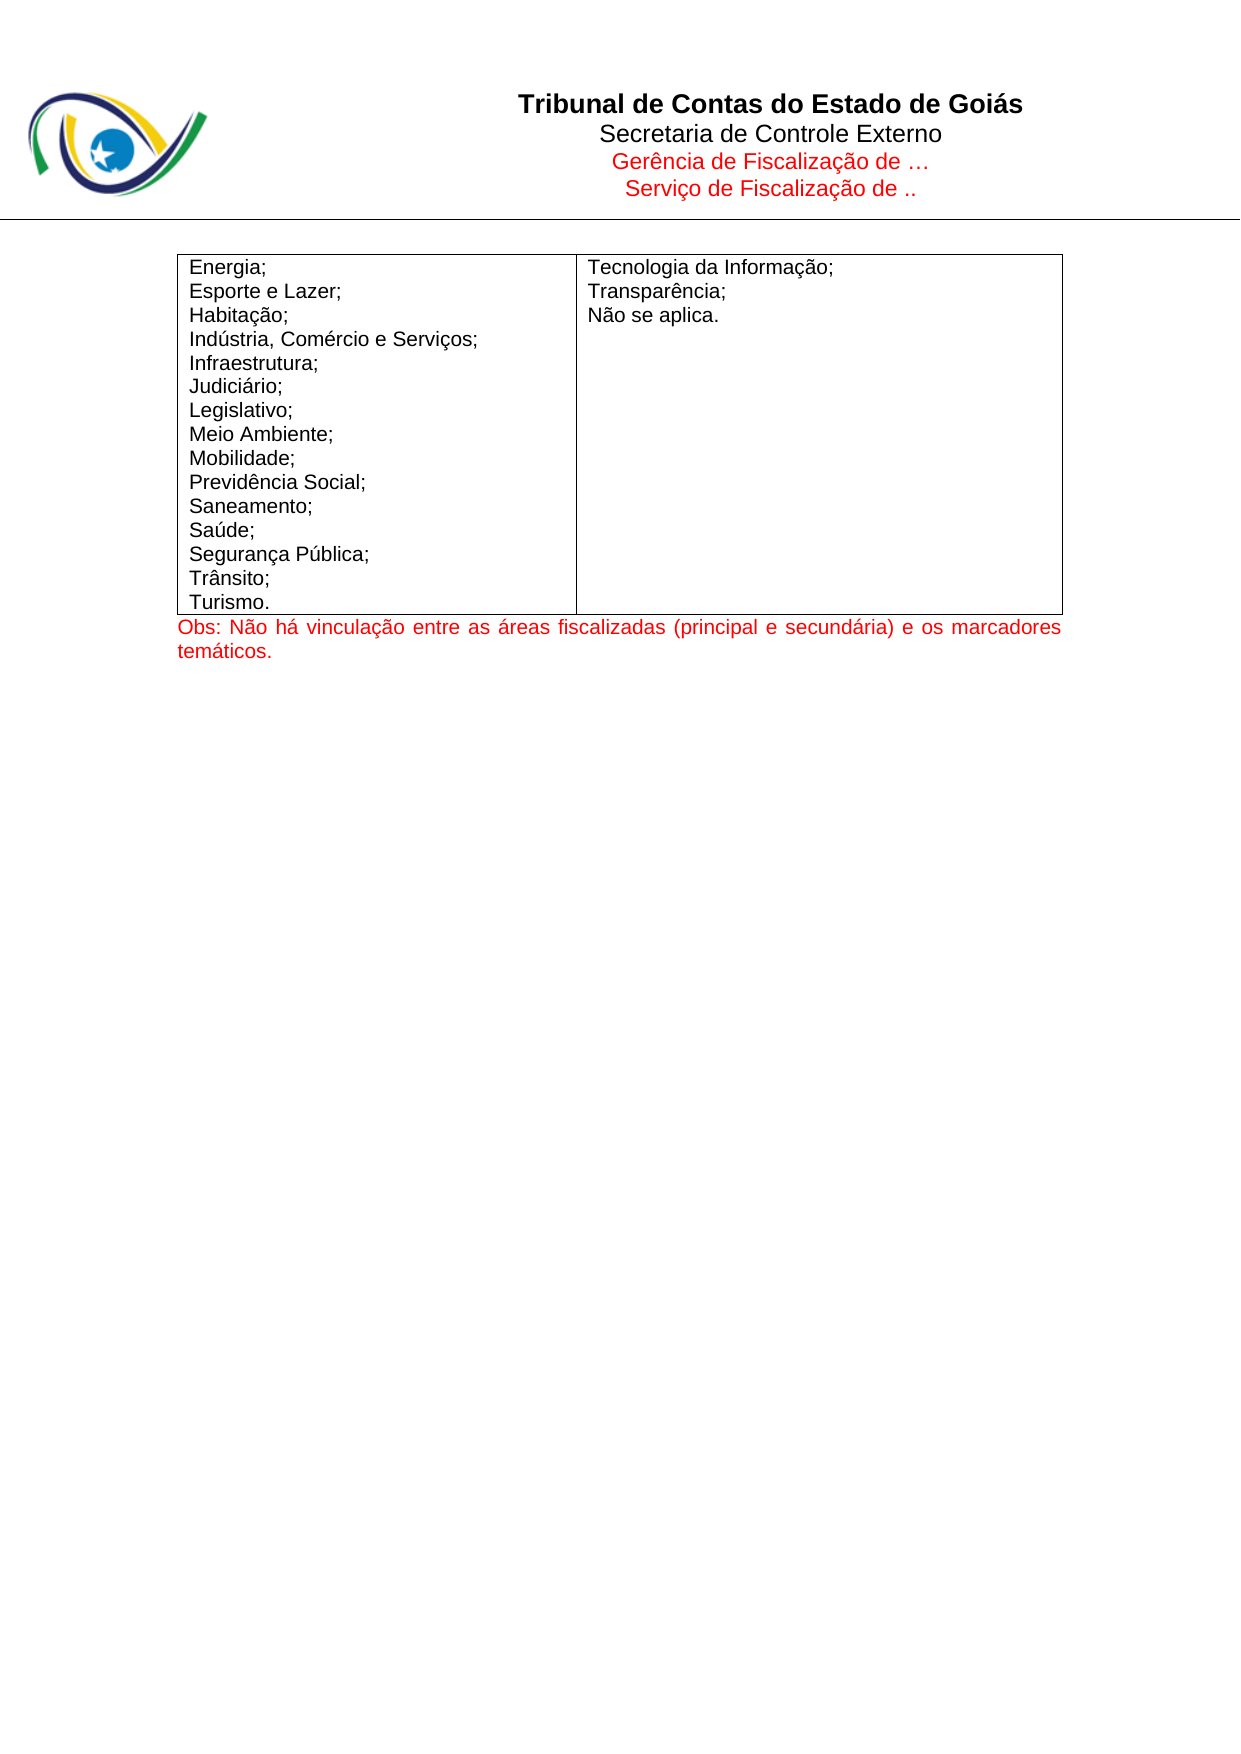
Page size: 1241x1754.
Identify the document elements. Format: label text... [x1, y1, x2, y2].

text Obs: Não há vinculação entre as áreas fiscalizadas (principal e secundária) e os marcadores temáticos. [177, 615, 1063, 663]
picture [21, 85, 213, 204]
